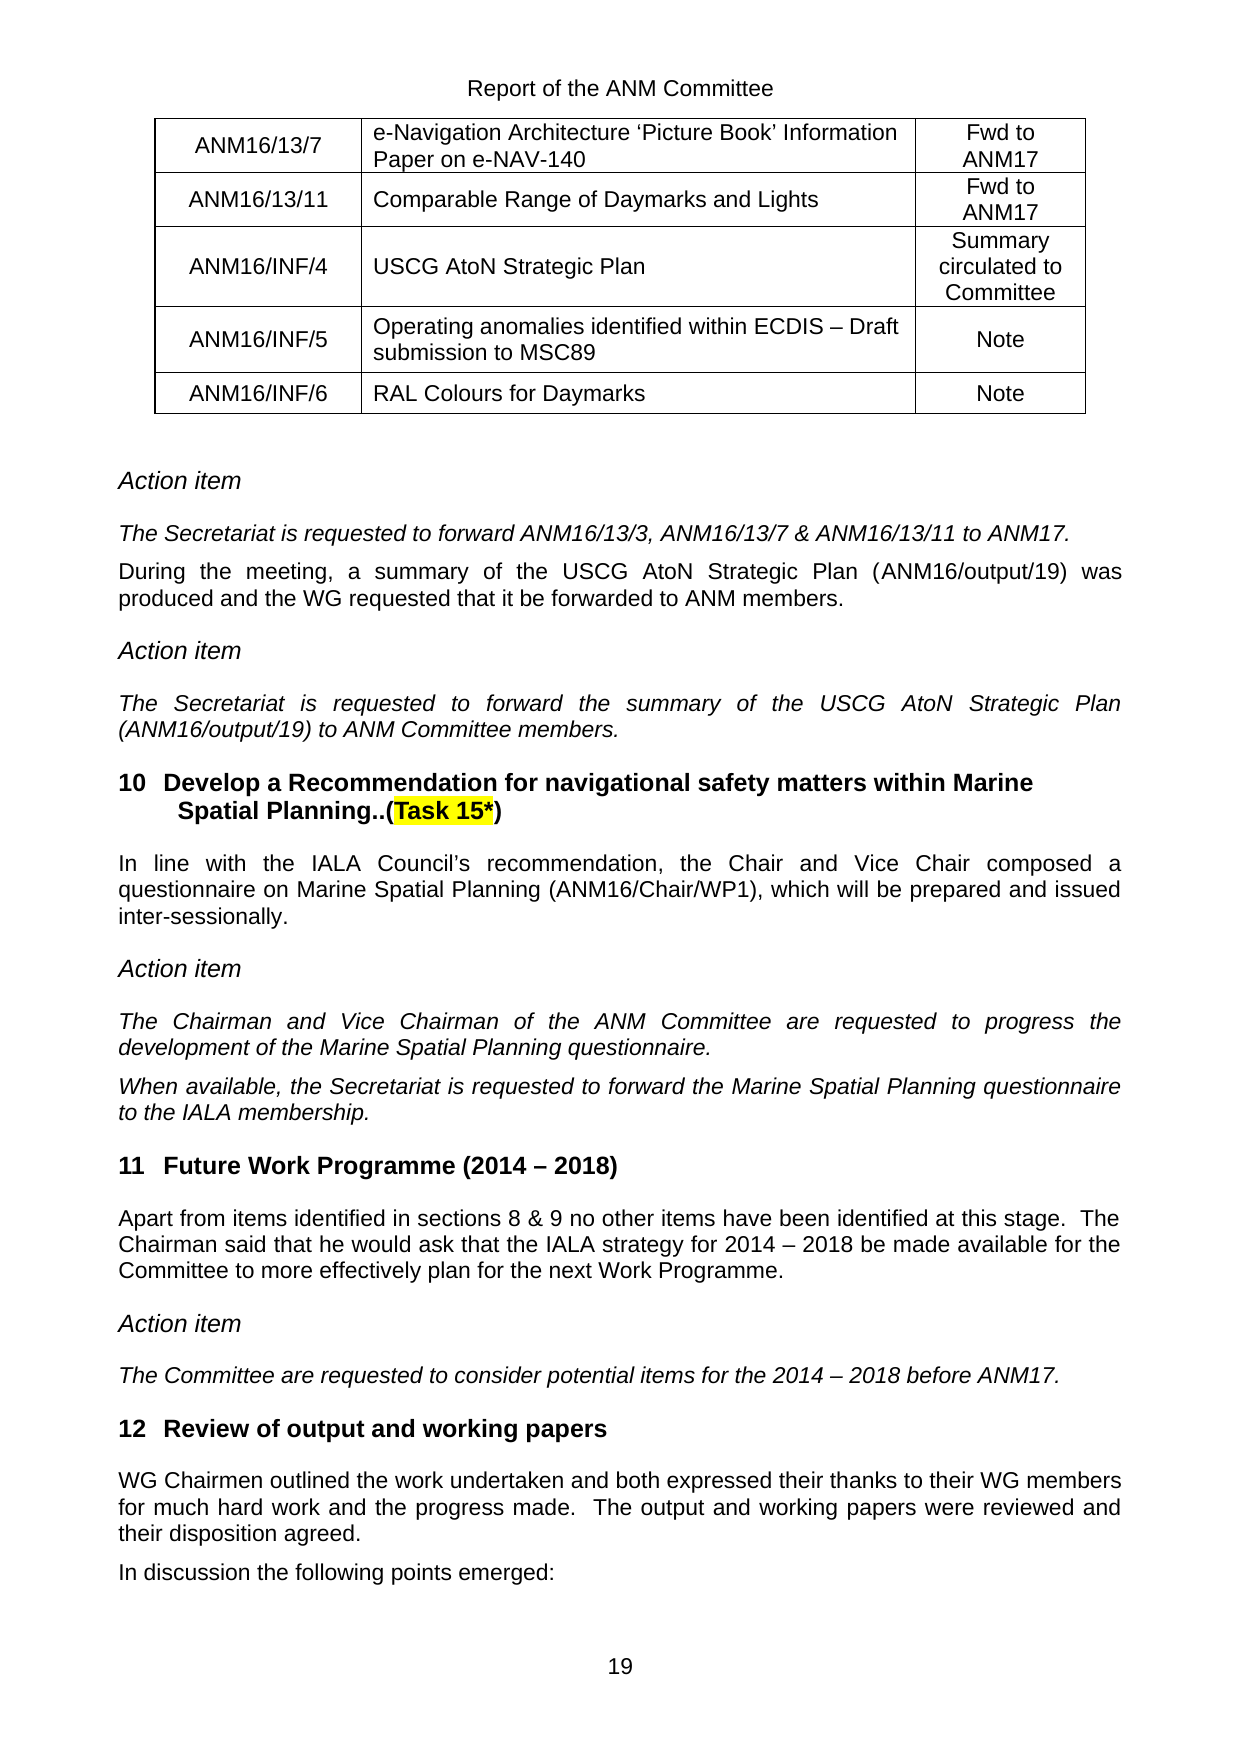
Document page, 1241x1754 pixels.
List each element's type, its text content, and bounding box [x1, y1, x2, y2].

table_cell RAL Colours for Daymarks [362, 373, 915, 413]
table_cell Note [916, 307, 1085, 372]
table_cell ANM16/INF/5 [156, 307, 361, 372]
text During the meeting, a summary of the USCG AtoN Strategic Plan (ANM16/output/19) was produced and the WG requested that it be forwarded to ANM members. [118, 558, 1122, 611]
subtitle Review of output and working papers [118, 1414, 1122, 1442]
table_cell Fwd to ANM17 [916, 119, 1085, 172]
text Action item [118, 636, 1122, 665]
table_cell Summary circulated to Committee [916, 227, 1085, 306]
table_cell ANM16/INF/4 [156, 227, 361, 306]
table_cell Fwd to ANM17 [916, 173, 1085, 226]
table_cell e-Navigation Architecture ‘Picture Book’ Information Paper on e-NAV-140 [362, 119, 915, 172]
text The Secretariat is requested to forward the summary of the USCG AtoN Strategic Plan (ANM16/output/19) to ANM Committee members. [118, 690, 1122, 742]
text The Chairman and Vice Chairman of the ANM Committee are requested to progress the development of the Marine Spatial Planning questionnaire. [118, 1008, 1122, 1061]
subtitle Develop a Recommendation for navigational safety matters within Marine Spatial Planning..(Task 15*) [118, 767, 1122, 825]
table_cell Operating anomalies identified within ECDIS – Draft submission to MSC89 [362, 307, 915, 372]
text When available, the Secretariat is requested to forward the Marine Spatial Planning questionnaire to the IALA membership. [118, 1073, 1122, 1126]
text The Committee are requested to consider potential items for the 2014 – 2018 before ANM17. [118, 1362, 1122, 1389]
text Action item [118, 1308, 1122, 1337]
text Action item [118, 954, 1122, 983]
text The Secretariat is requested to forward ANM16/13/3, ANM16/13/7 & ANM16/13/11 to ANM17. [118, 519, 1122, 546]
table_cell ANM16/13/11 [156, 173, 361, 226]
table_cell Comparable Range of Daymarks and Lights [362, 173, 915, 226]
table_cell Note [916, 373, 1085, 413]
subtitle Future Work Programme (2014 – 2018) [118, 1151, 1122, 1179]
table_cell ANM16/INF/6 [156, 373, 361, 413]
text Action item [118, 466, 1122, 494]
text In discussion the following points emerged: [118, 1559, 1122, 1585]
text WG Chairmen outlined the work undertaken and both expressed their thanks to their WG members for much hard work and the progress made. The output and working papers were reviewed and their disposition agreed. [118, 1467, 1122, 1546]
table_cell USCG AtoN Strategic Plan [362, 227, 915, 306]
text In line with the IALA Council’s recommendation, the Chair and Vice Chair composed a questionnaire on Marine Spatial Planning (ANM16/Chair/WP1), which will be prepared and issued inter-sessionally. [118, 850, 1122, 929]
table_cell ANM16/13/7 [156, 119, 361, 172]
text Apart from items identified in sections 8 & 9 no other items have been identified at this stage. The Chairman said that he would ask that the IALA strategy for 2014 – 2018 be made available for the Committee to more effectively plan for the next Work Programme. [118, 1204, 1122, 1283]
